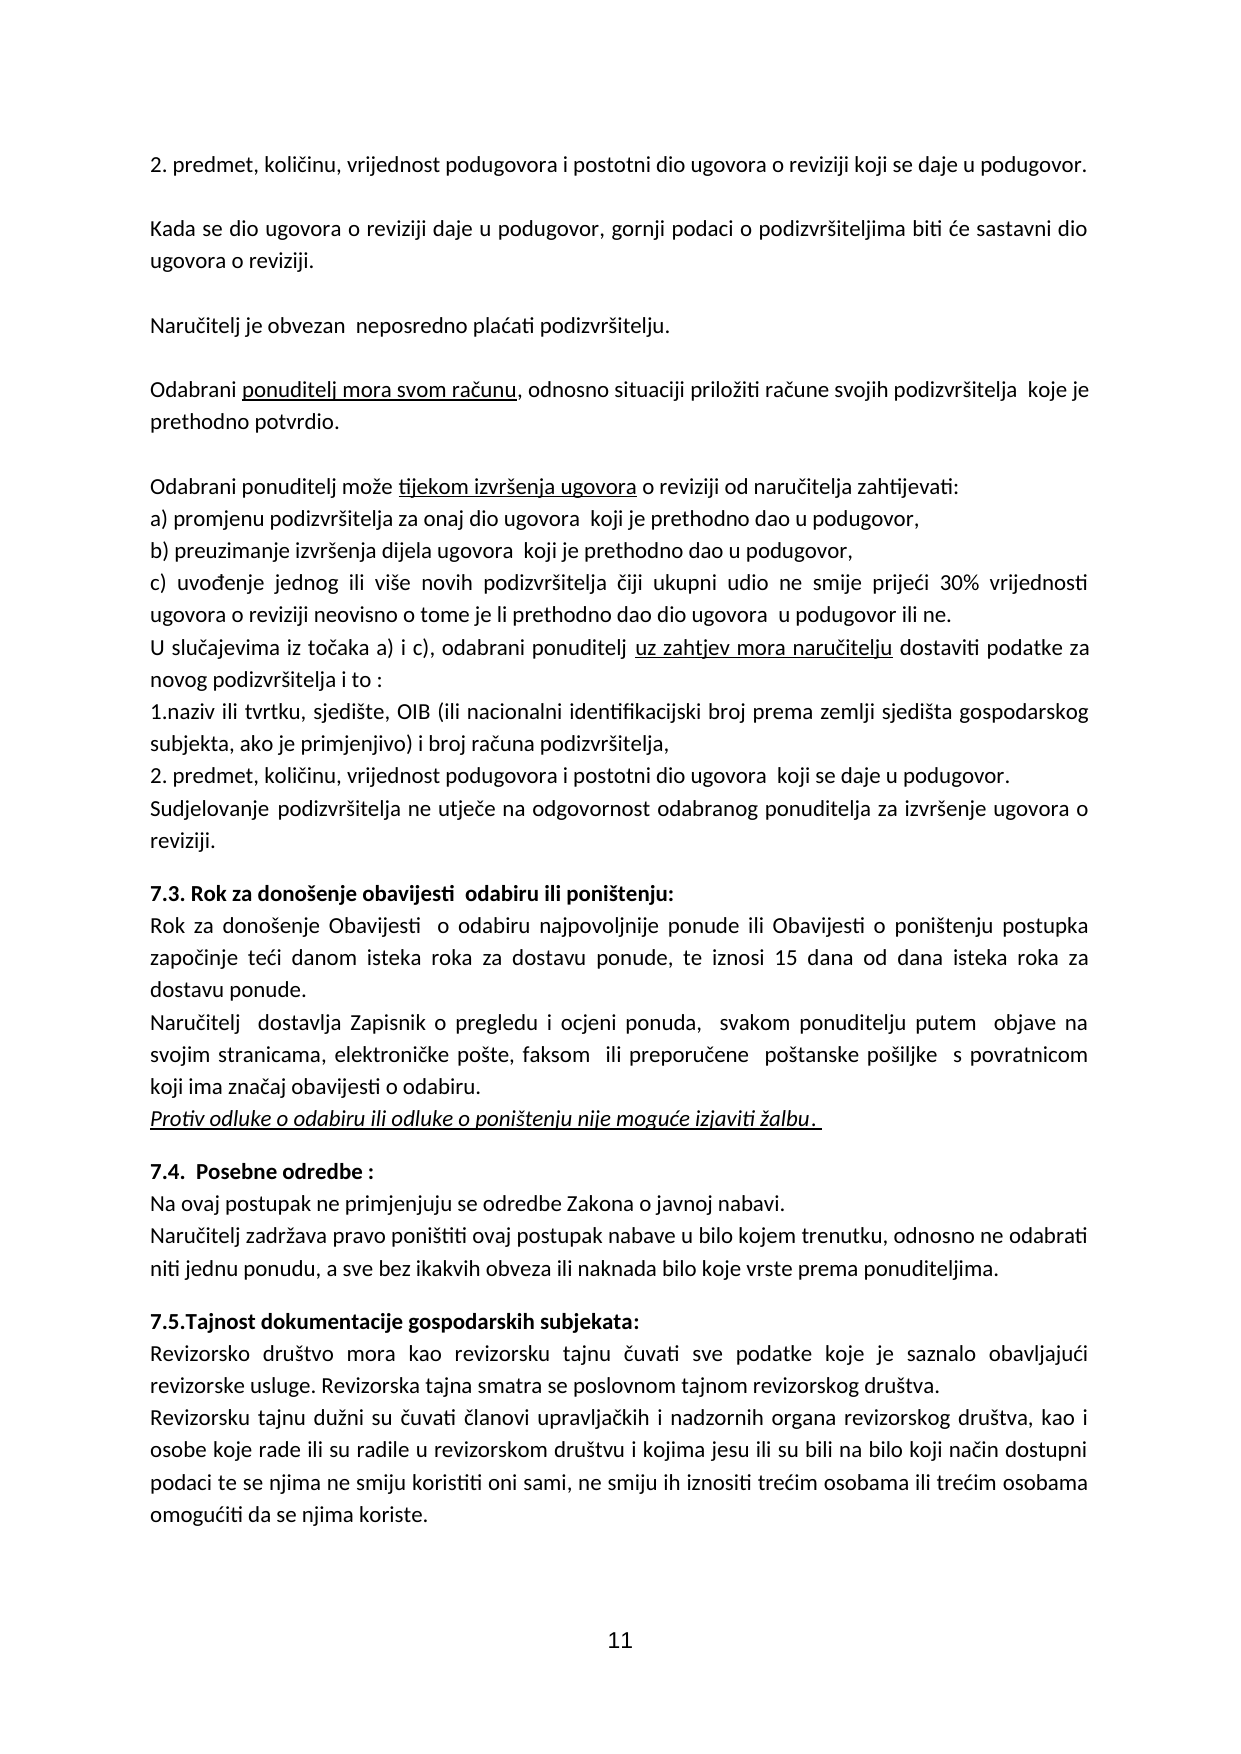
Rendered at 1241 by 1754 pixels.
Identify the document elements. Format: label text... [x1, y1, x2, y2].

text 2. predmet, količinu, vrijednost podugovora i postotni dio ugovora koji se daje u podugovor. [150, 762, 1090, 789]
text Protiv odluke o odabiru ili odluke o poništenju nije moguće izjaviti žalbu. [150, 1104, 1089, 1132]
text Rok za donošenje Obavijesti o odabiru najpovoljnije ponude ili Obavijesti o poništenju postupka započinje teći danom isteka roka za dostavu ponude, te iznosi 15 dana od dana isteka roka za dostavu ponude. [150, 911, 1090, 1003]
text Na ovaj postupak ne primjenjuju se odredbe Zakona o javnoj nabavi. [150, 1189, 1090, 1217]
text 2. predmet, količinu, vrijednost podugovora i postotni dio ugovora o reviziji koji se daje u podugovor. [150, 150, 1090, 178]
title Naručitelj zadržava pravo poništiti ovaj postupak nabave u bilo kojem trenutku, odnosno ne odabrati niti jednu ponudu, a sve bez ikakvih obveza ili naknada bilo koje vrste prema ponuditeljima. [150, 1222, 1090, 1282]
subtitle 7.3. Rok za donošenje obavijesti odabiru ili poništenju: [150, 879, 1090, 907]
text Naručitelj je obvezan neposredno plaćati podizvršitelju. [150, 311, 1090, 339]
text b) preuzimanje izvršenja dijela ugovora koji je prethodno dao u podugovor, [150, 536, 1090, 564]
text 1.naziv ili tvrtku, sjedište, OIB (ili nacionalni identifikacijski broj prema zemlji sjedišta gospodarskog subjekta, ako je primjenjivo) i broj računa podizvršitelja, [150, 697, 1090, 757]
text Revizorsku tajnu dužni su čuvati članovi upravljačkih i nadzornih organa revizorskog društva, kao i osobe koje rade ili su radile u revizorskom društvu i kojima jesu ili su bili na bilo koji način dostupni podaci te se njima ne smiju koristiti oni sami, ne smiju ih iznositi trećim osobama ili trećim osobama omogućiti da se njima koriste. [150, 1403, 1090, 1528]
text c) uvođenje jednog ili više novih podizvršitelja čiji ukupni udio ne smije prijeći 30% vrijednosti ugovora o reviziji neovisno o tome je li prethodno dao dio ugovora u podugovor ili ne. [150, 568, 1090, 629]
subtitle 7.4. Posebne odredbe : [150, 1157, 1090, 1185]
text U slučajevima iz točaka a) i c), odabrani ponuditelj uz zahtjev mora naručitelju dostaviti podatke za novog podizvršitelja i to : [150, 633, 1090, 693]
text a) promjenu podizvršitelja za onaj dio ugovora koji je prethodno dao u podugovor, [150, 504, 1090, 532]
text Revizorsko društvo mora kao revizorsku tajnu čuvati sve podatke koje je saznalo obavljajući revizorske usluge. Revizorska tajna smatra se poslovnom tajnom revizorskog društva. [150, 1339, 1090, 1399]
text Odabrani ponuditelj može tijekom izvršenja ugovora o reviziji od naručitelja zahtijevati: [150, 472, 1090, 500]
text Kada se dio ugovora o reviziji daje u podugovor, gornji podaci o podizvršiteljima biti će sastavni dio ugovora o reviziji. [150, 214, 1090, 274]
text Naručitelj dostavlja Zapisnik o pregledu i ocjeni ponuda, svakom ponuditelju putem objave na svojim stranicama, elektroničke pošte, faksom ili preporučene poštanske pošiljke s povratnicom koji ima značaj obavijesti o odabiru. [150, 1008, 1090, 1100]
text Sudjelovanje podizvršitelja ne utječe na odgovornost odabranog ponuditelja za izvršenje ugovora o reviziji. [150, 794, 1090, 854]
subtitle 7.5.Tajnost dokumentacije gospodarskih subjekata: [150, 1307, 1090, 1335]
text Odabrani ponuditelj mora svom računu, odnosno situaciji priložiti račune svojih podizvršitelja koje je prethodno potvrdio. [150, 375, 1090, 436]
